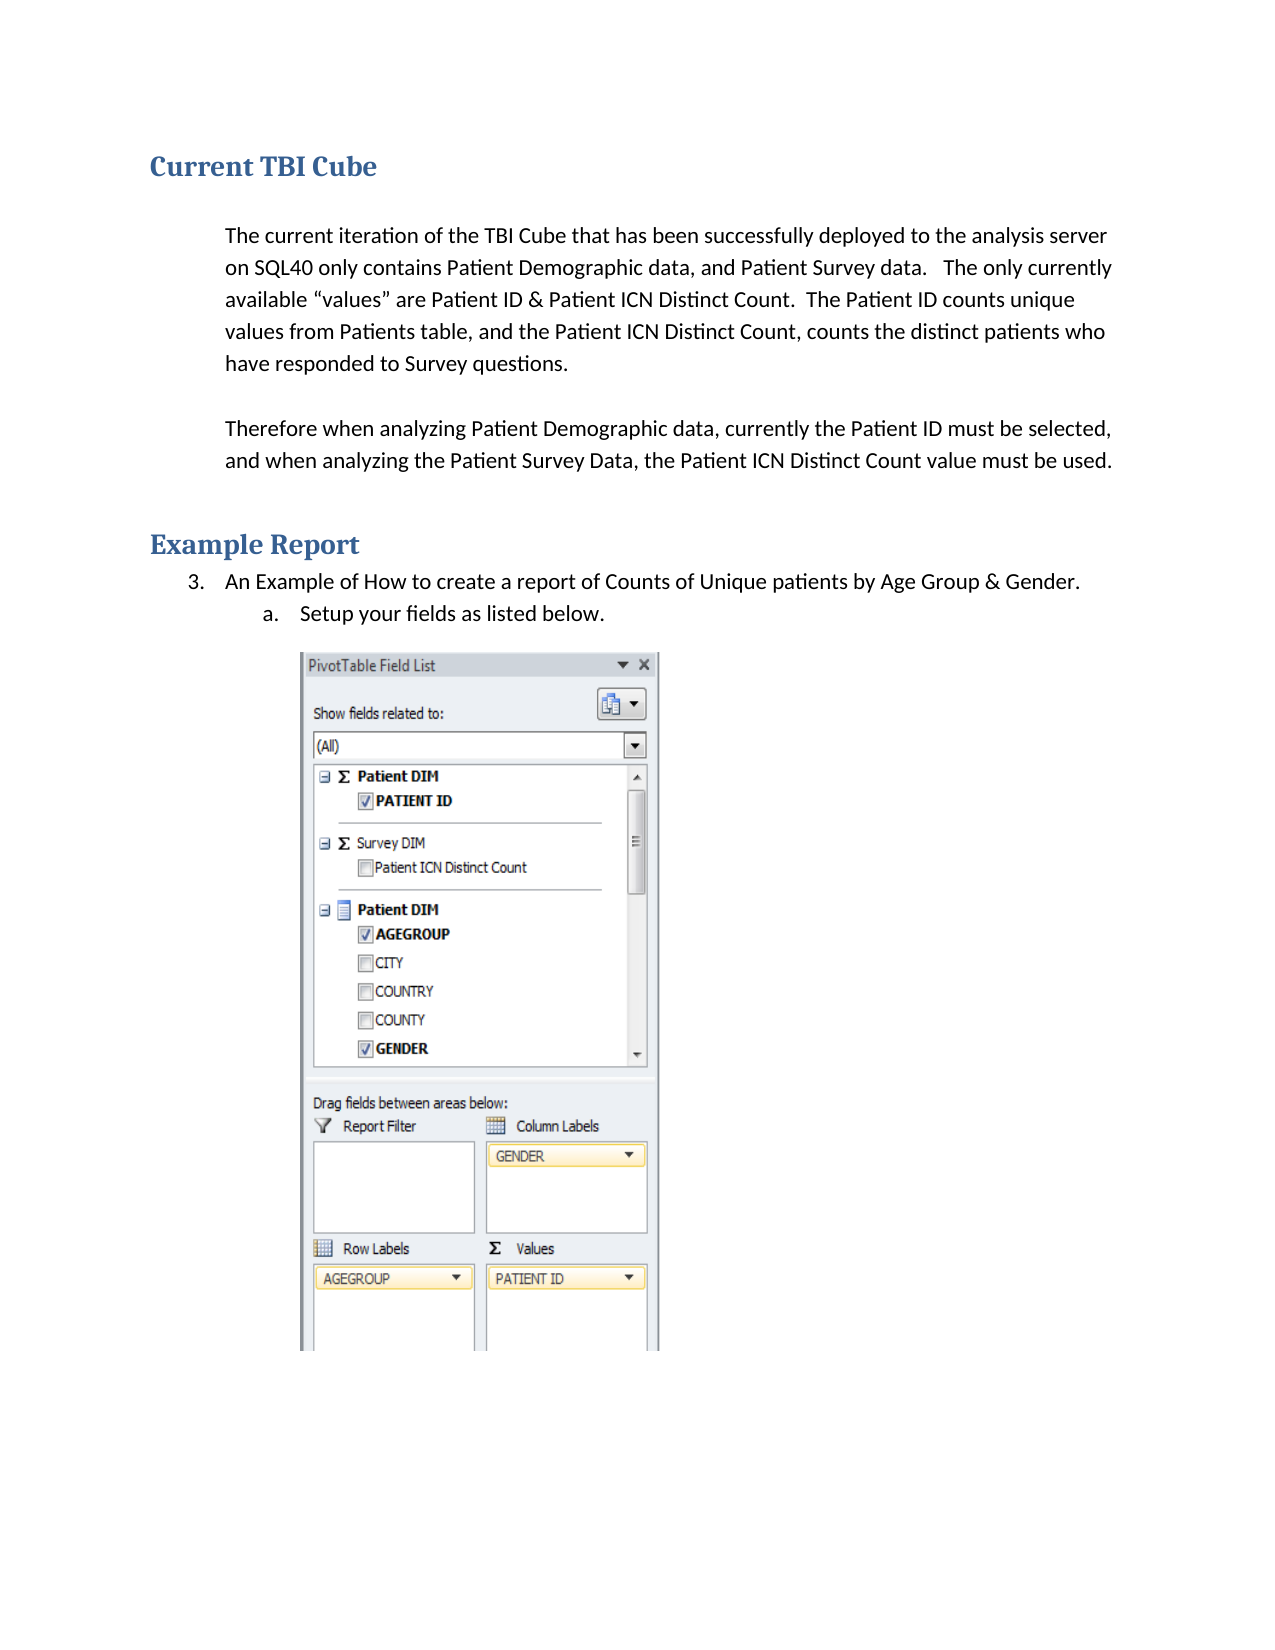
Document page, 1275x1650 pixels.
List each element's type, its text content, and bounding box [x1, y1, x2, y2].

list Therefore when analyzing Patient Demographic data, currently the Patient ID must be selected, and when analyzing the Patient Survey Data, the Patient ICN Distinct Count value must be used. [225, 414, 1125, 474]
list An Example of How to create a report of Counts of Unique patients by Age Group & Gender. [187, 567, 1125, 595]
list Setup your fields as listed below. [262, 599, 1125, 627]
subtitle Current TBI Cube [150, 150, 1125, 183]
subtitle Example Report [150, 528, 1125, 562]
list The current iteration of the TBI Cube that has been successfully deployed to the analysis server on SQL40 only contains Patient Demographic data, and Patient Survey data. The only currently available “values” are Patient ID & Patient ICN Distinct Count. The Patient ID counts unique values from Patients table, and the Patient ICN Distinct Count, counts the distinct patients who have responded to Survey questions. [225, 221, 1125, 377]
picture [300, 652, 660, 1351]
